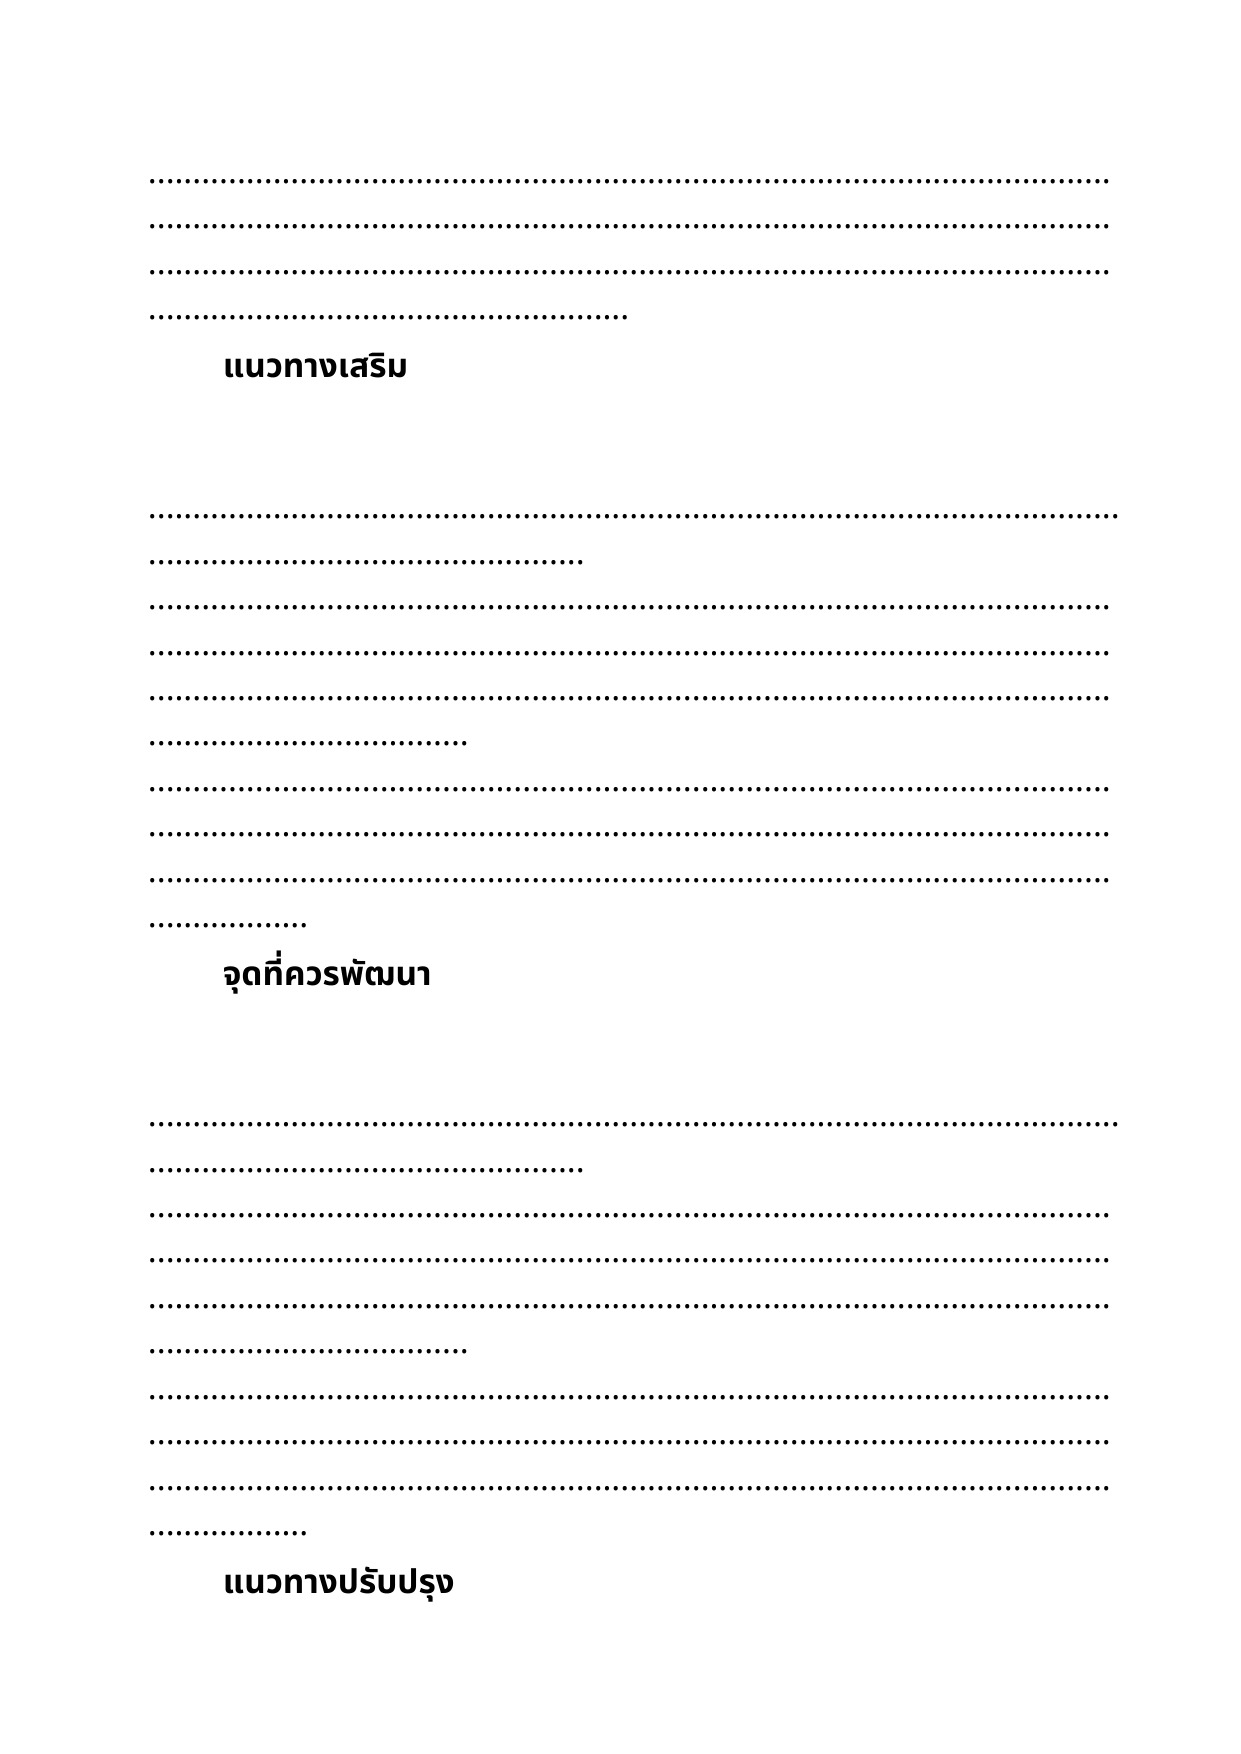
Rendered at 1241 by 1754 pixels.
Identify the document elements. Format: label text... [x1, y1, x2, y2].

text จุดที่ควรพัฒนา [148, 950, 1122, 1000]
text แนวทางปรับปรุง [148, 1558, 1122, 1608]
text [148, 148, 1122, 329]
text ...................................................................................................................................................................................................................................................................................................................................................... [148, 1363, 1122, 1545]
text ...................................................................................................................................................................................................................................................................................................................................................... [148, 756, 1122, 937]
text แนวทางเสริม [148, 342, 1122, 392]
